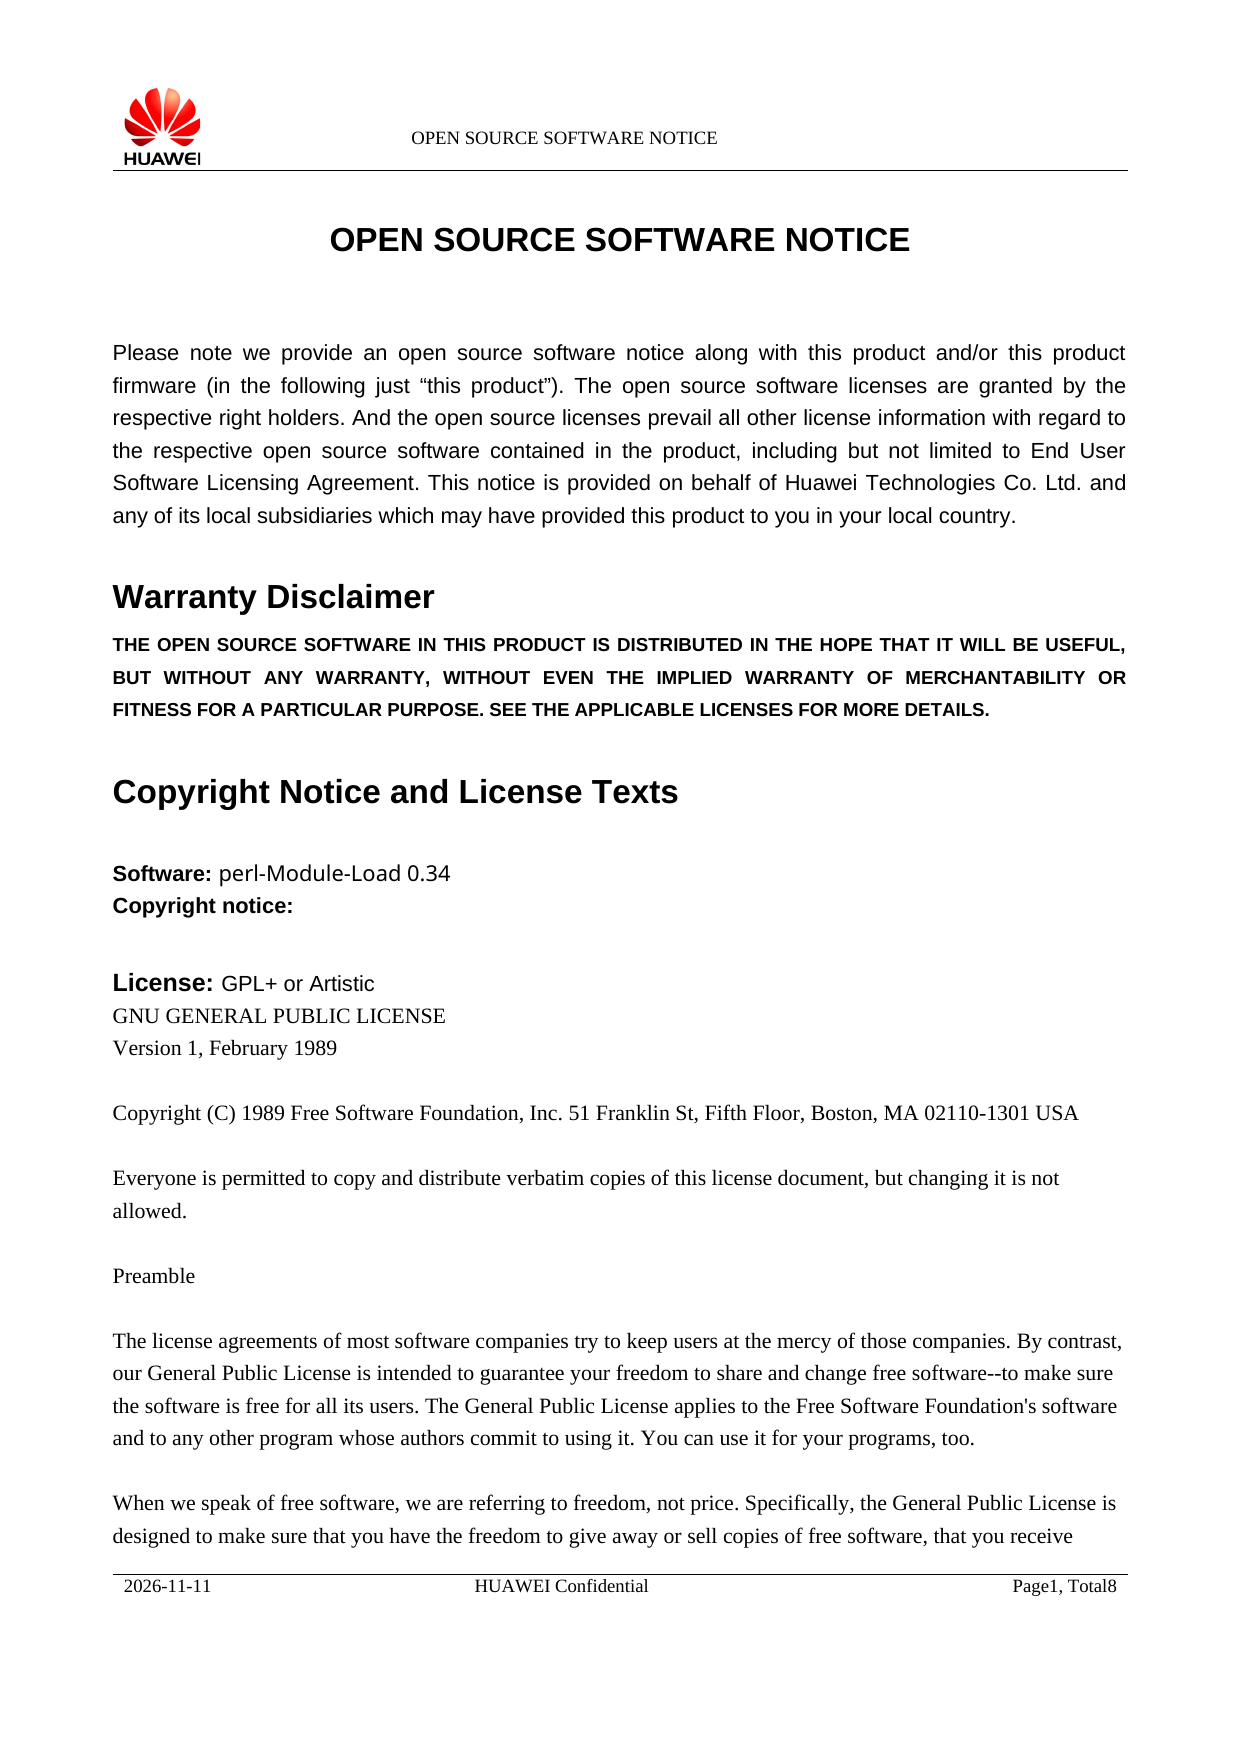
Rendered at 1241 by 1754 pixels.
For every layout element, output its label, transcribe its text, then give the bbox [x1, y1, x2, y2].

text OPEN SOURCE SOFTWARE NOTICE [112, 206, 1128, 271]
text Copyright Notice and License Texts [112, 759, 1128, 824]
text Warranty Disclaimer [112, 564, 1128, 629]
text The open source software in this product is distributed in the hope that it will be useful, but WITHOUT ANY WARRANTY, without even the implied warranty of MERCHANTABILITY or FITNESS FOR A PARTICULAR PURPOSE. See the applicable licenses for more details. [112, 629, 1128, 726]
picture [124, 88, 201, 165]
text License: GPL+ or Artistic [112, 966, 1128, 999]
title Software: perl-Module-Load 0.34 [112, 856, 1128, 889]
text Copyright notice: [112, 889, 1128, 921]
text Please note we provide an open source software notice along with this product and/or this product firmware (in the following just “this product”). The open source software licenses are granted by the respective right holders. And the open source licenses prevail all other license information with regard to the respective open source software contained in the product, including but not limited to End User Software Licensing Agreement. This notice is provided on behalf of Huawei Technologies Co. Ltd. and any of its local subsidiaries which may have provided this product to you in your local country. [112, 336, 1128, 531]
